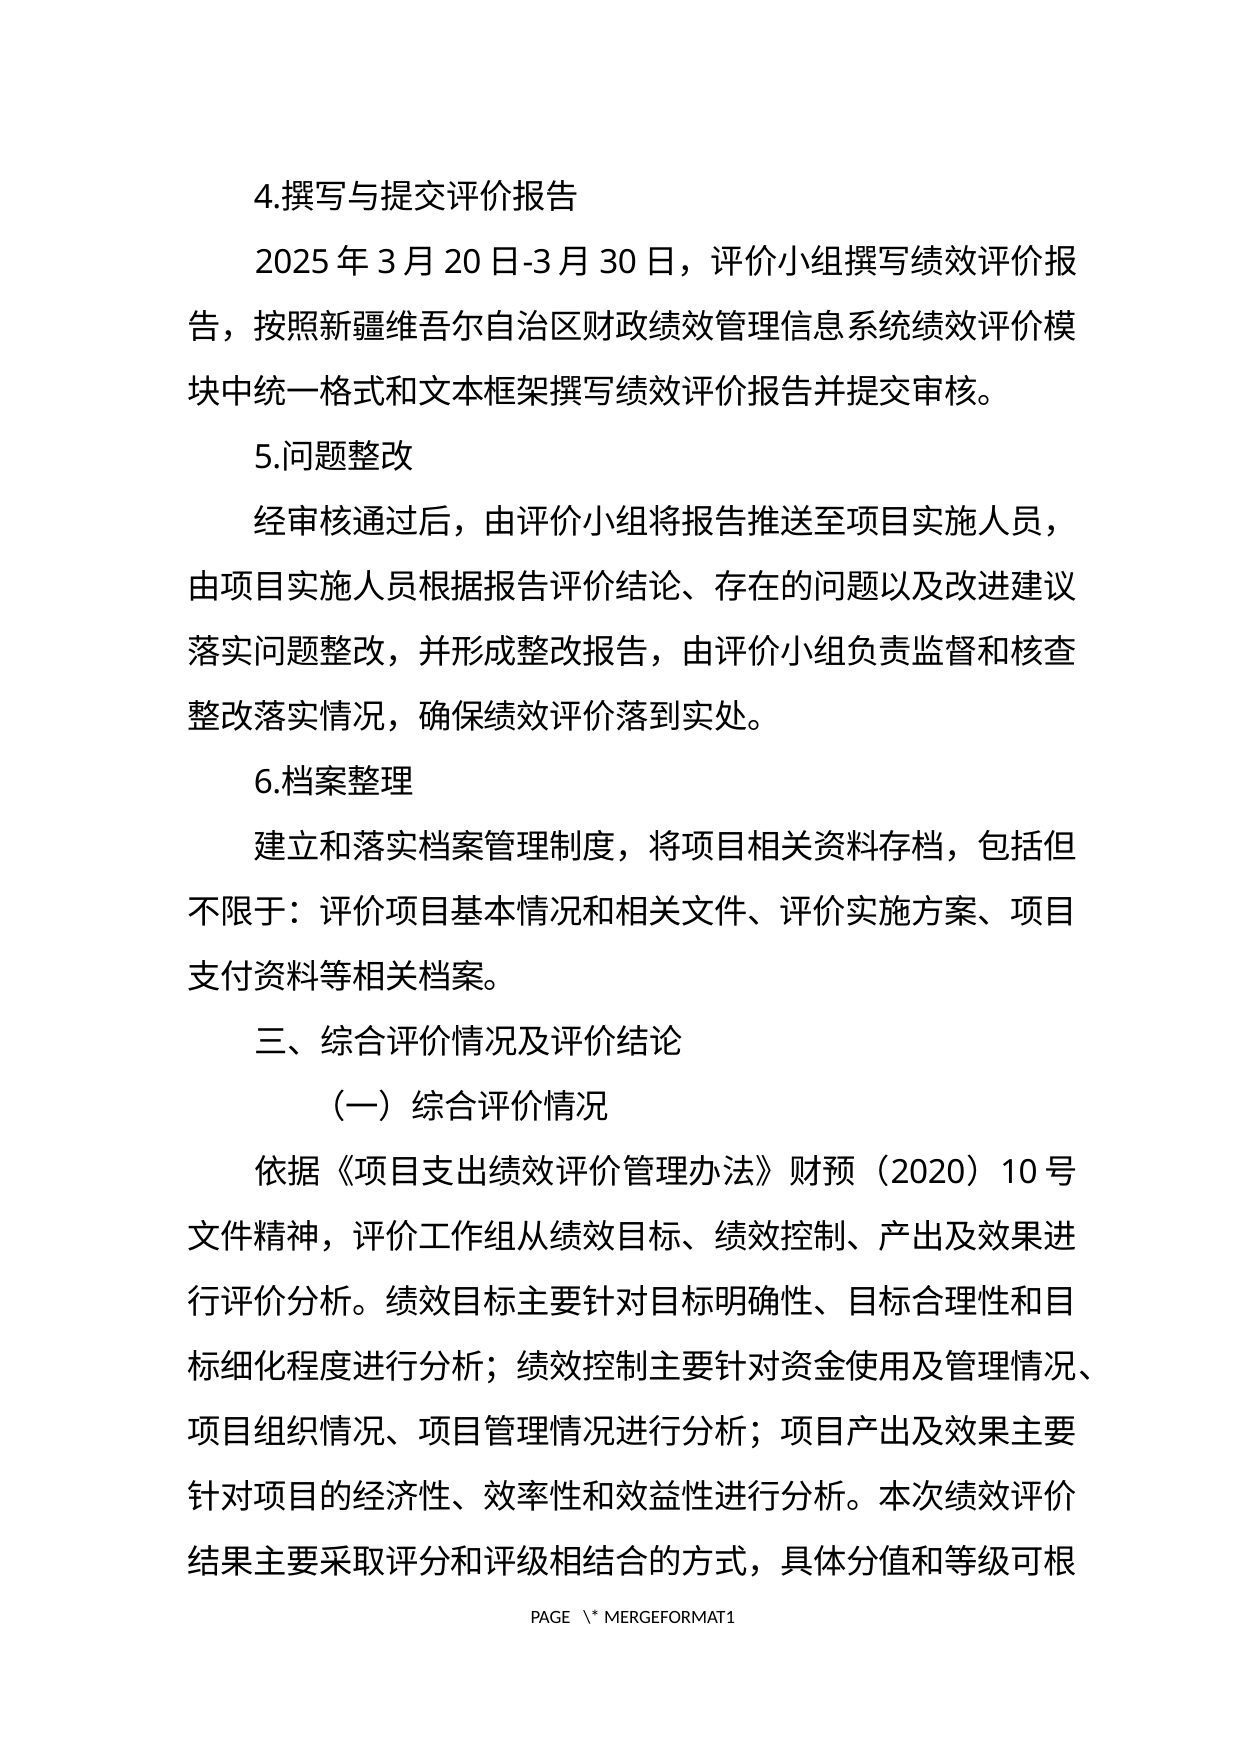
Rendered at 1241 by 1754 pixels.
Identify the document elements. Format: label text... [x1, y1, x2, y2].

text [187, 1072, 1078, 1592]
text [187, 162, 1078, 1007]
text 三、综合评价情况及评价结论 [187, 1007, 1078, 1072]
